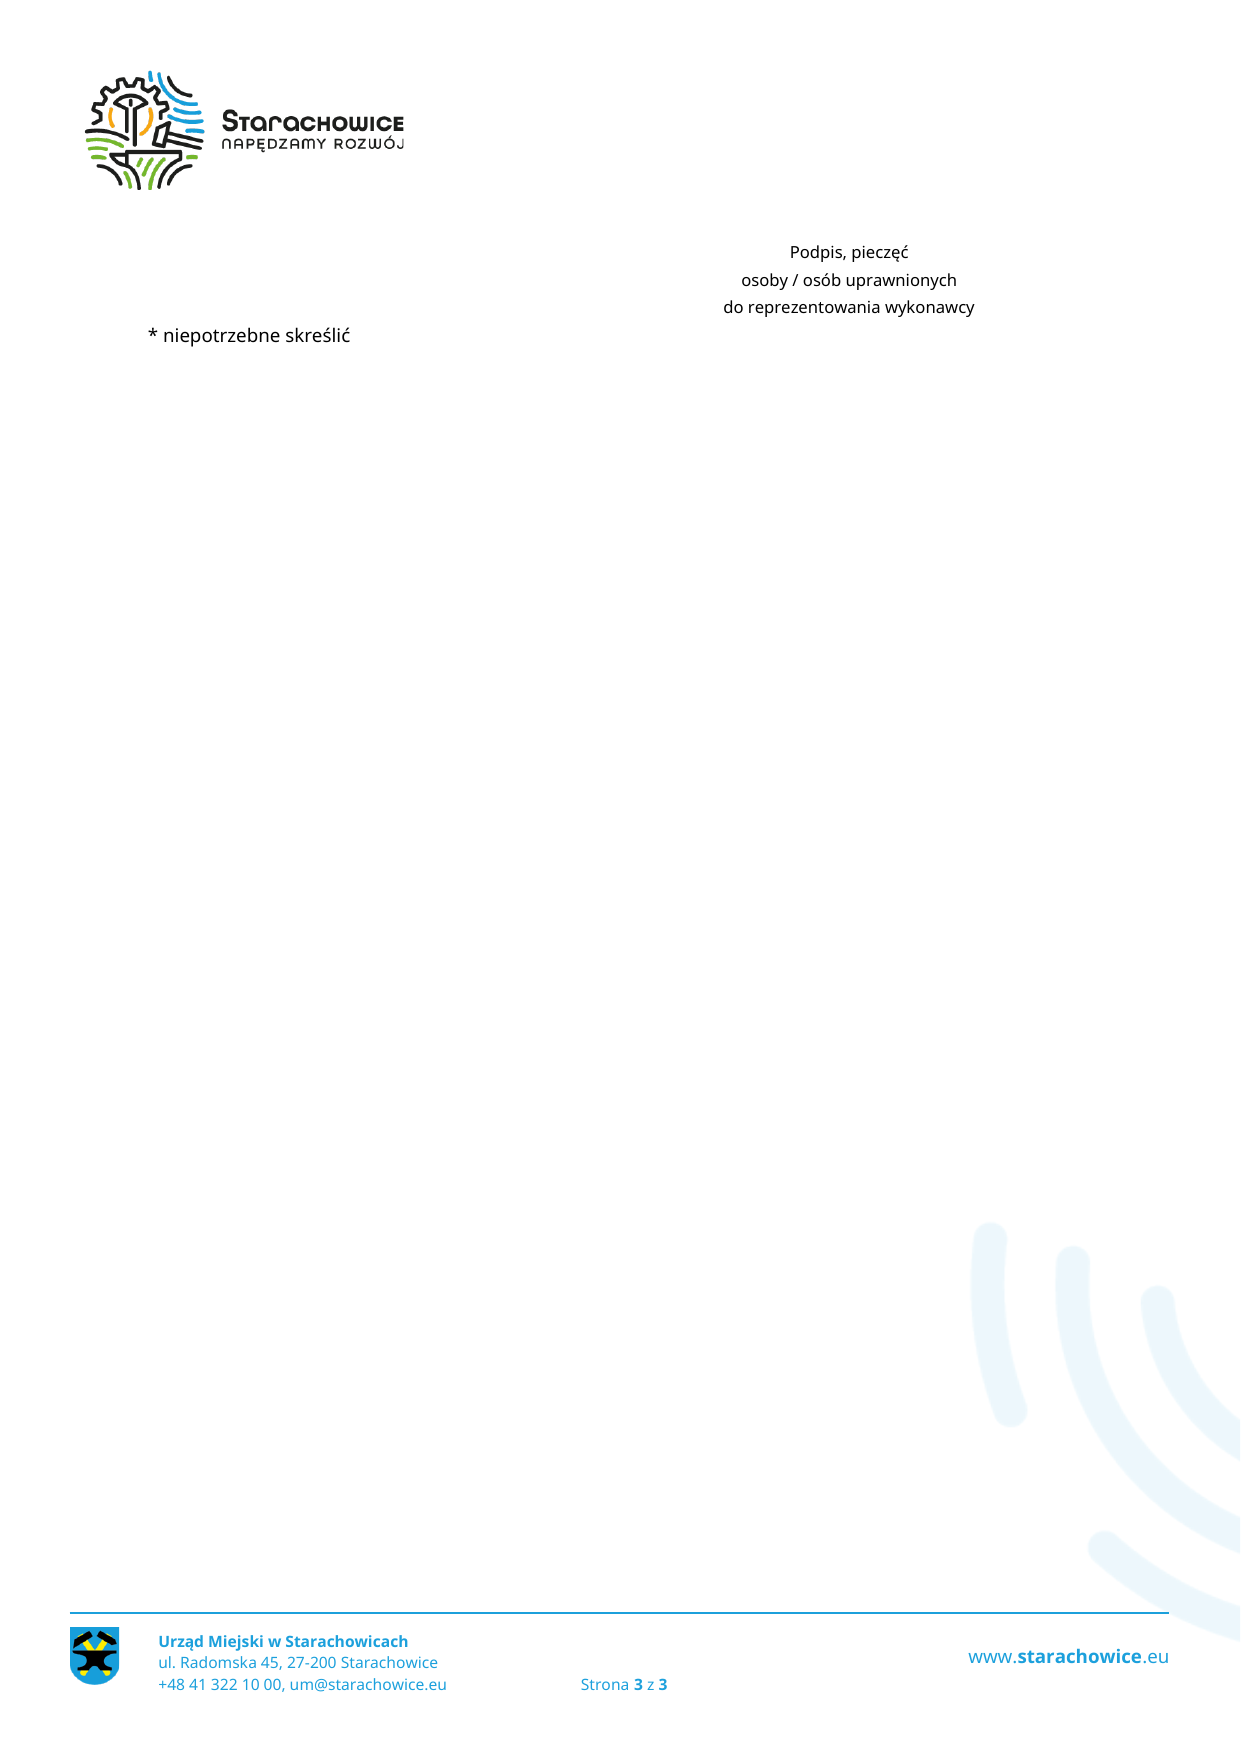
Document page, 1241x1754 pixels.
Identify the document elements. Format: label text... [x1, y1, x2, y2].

picture [0, 63, 1241, 1754]
text * niepotrzebne skreślić [148, 323, 1092, 348]
text do reprezentowania wykonawcy [606, 296, 1092, 318]
text osoby / osób uprawnionych [606, 268, 1092, 291]
text Podpis, pieczęć [606, 241, 1092, 264]
